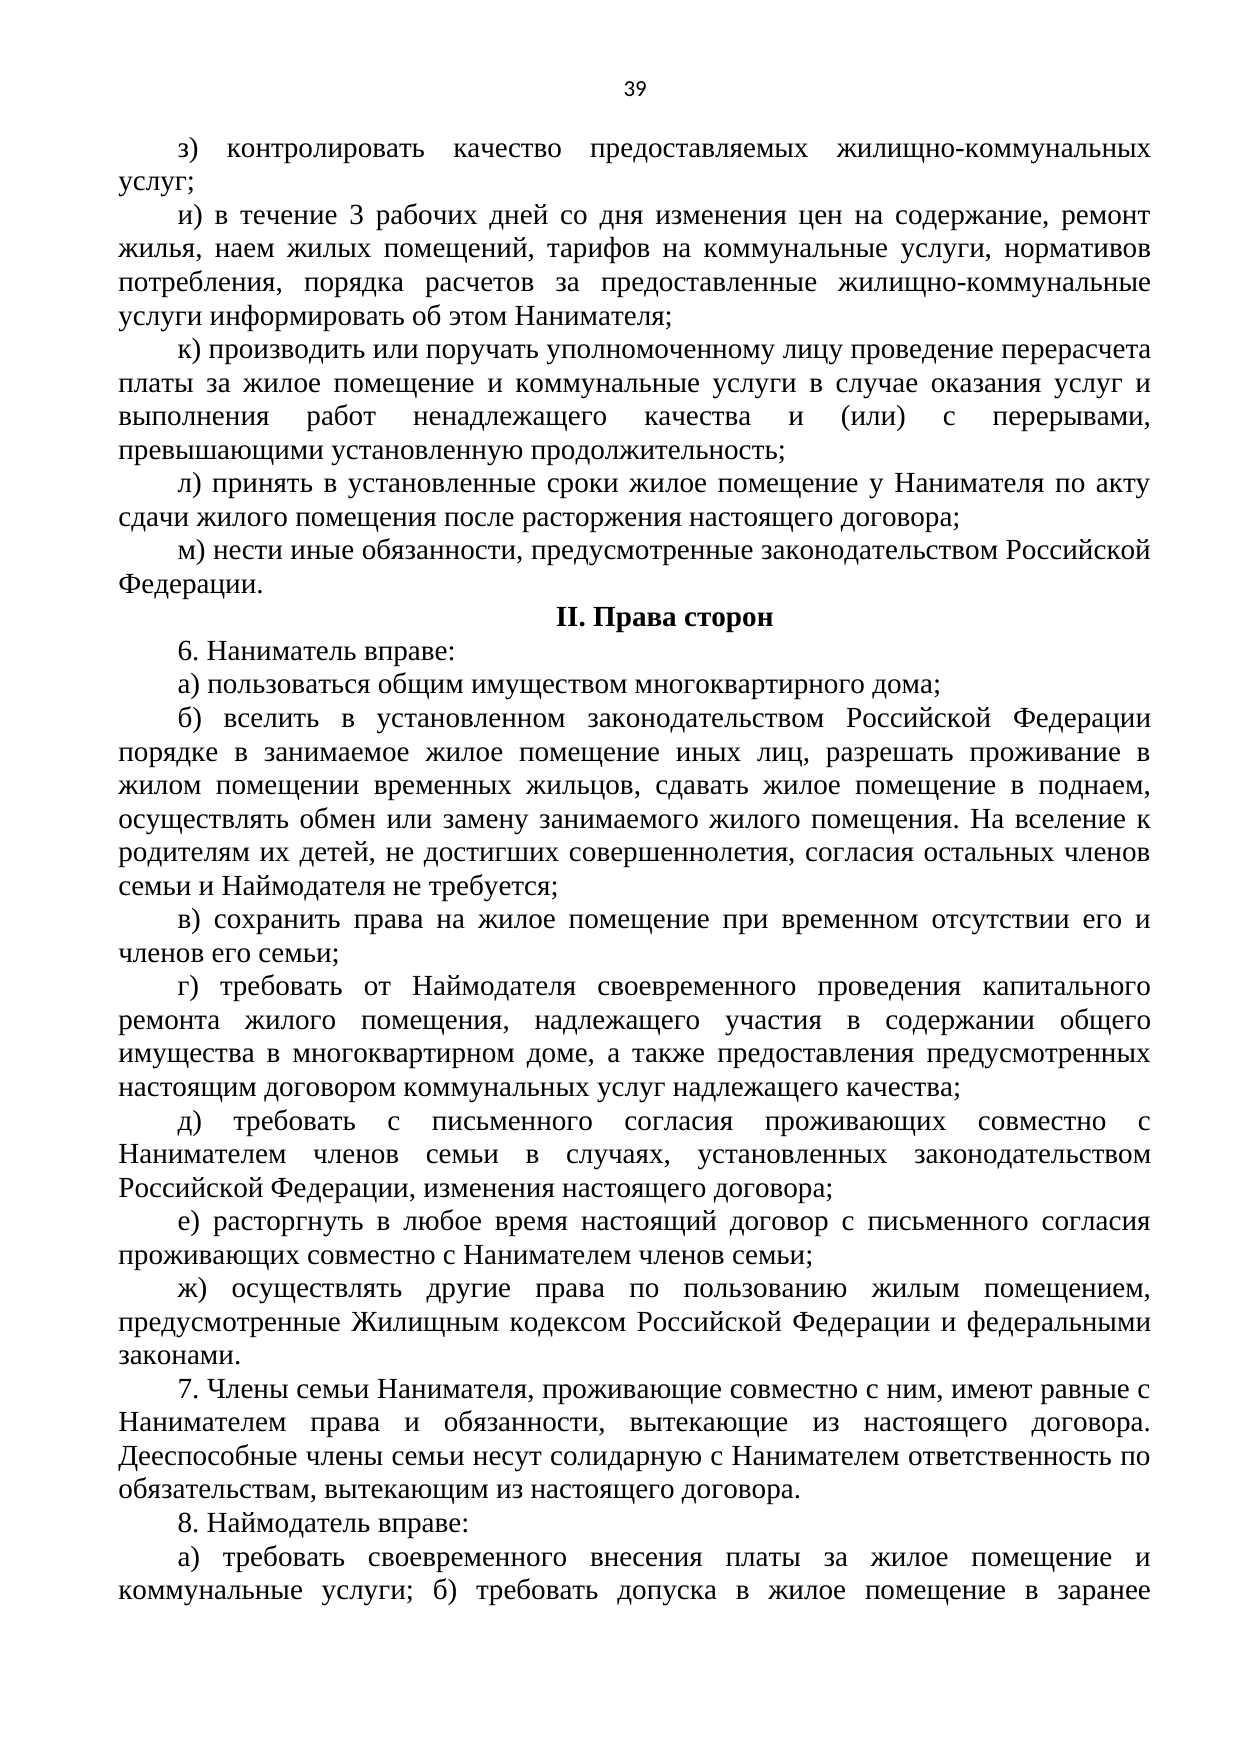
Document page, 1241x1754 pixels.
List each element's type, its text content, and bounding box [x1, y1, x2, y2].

text л) принять в установленные сроки жилое помещение у Нанимателя по акту сдачи жилого помещения после расторжения настоящего договора; [118, 465, 1152, 532]
text е) расторгнуть в любое время настоящий договор с письменного согласия проживающих совместно с Нанимателем членов семьи; [118, 1203, 1152, 1270]
text м) нести иные обязанности, предусмотренные законодательством Российской Федерации. [118, 532, 1152, 599]
text 6. Наниматель вправе: [118, 633, 1152, 667]
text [118, 1539, 1152, 1606]
text в) сохранить права на жилое помещение при временном отсутствии его и членов его семьи; [118, 901, 1152, 968]
text а) пользоваться общим имуществом многоквартирного дома; [118, 667, 1152, 700]
text 7. Члены семьи Нанимателя, проживающие совместно с ним, имеют равные с Нанимателем права и обязанности, вытекающие из настоящего договора. Дееспособные члены семьи несут солидарную с Нанимателем ответственность по обязательствам, вытекающим из настоящего договора. [118, 1371, 1152, 1505]
text 8. Наймодатель вправе: [118, 1505, 1152, 1539]
text и) в течение 3 рабочих дней со дня изменения цен на содержание, ремонт жилья, наем жилых помещений, тарифов на коммунальные услуги, нормативов потребления, порядка расчетов за предоставленные жилищно-коммунальные услуги информировать об этом Нанимателя; [118, 197, 1152, 331]
text з) контролировать качество предоставляемых жилищно-коммунальных услуг; [118, 130, 1152, 197]
text д) требовать с письменного согласия проживающих совместно с Нанимателем членов семьи в случаях, установленных законодательством Российской Федерации, изменения настоящего договора; [118, 1103, 1152, 1203]
text б) вселить в установленном законодательством Российской Федерации порядке в занимаемое жилое помещение иных лиц, разрешать проживание в жилом помещении временных жильцов, сдавать жилое помещение в поднаем, осуществлять обмен или замену занимаемого жилого помещения. На вселение к родителям их детей, не достигших совершеннолетия, согласия остальных членов семьи и Наймодателя не требуется; [118, 700, 1152, 901]
text к) производить или поручать уполномоченному лицу проведение перерасчета платы за жилое помещение и коммунальные услуги в случае оказания услуг и выполнения работ ненадлежащего качества и (или) с перерывами, превышающими установленную продолжительность; [118, 331, 1152, 465]
text II. Права сторон [118, 599, 1152, 633]
text г) требовать от Наймодателя своевременного проведения капитального ремонта жилого помещения, надлежащего участия в содержании общего имущества в многоквартирном доме, а также предоставления предусмотренных настоящим договором коммунальных услуг надлежащего качества; [118, 968, 1152, 1103]
text ж) осуществлять другие права по пользованию жилым помещением, предусмотренные Жилищным кодексом Российской Федерации и федеральными законами. [118, 1270, 1152, 1371]
